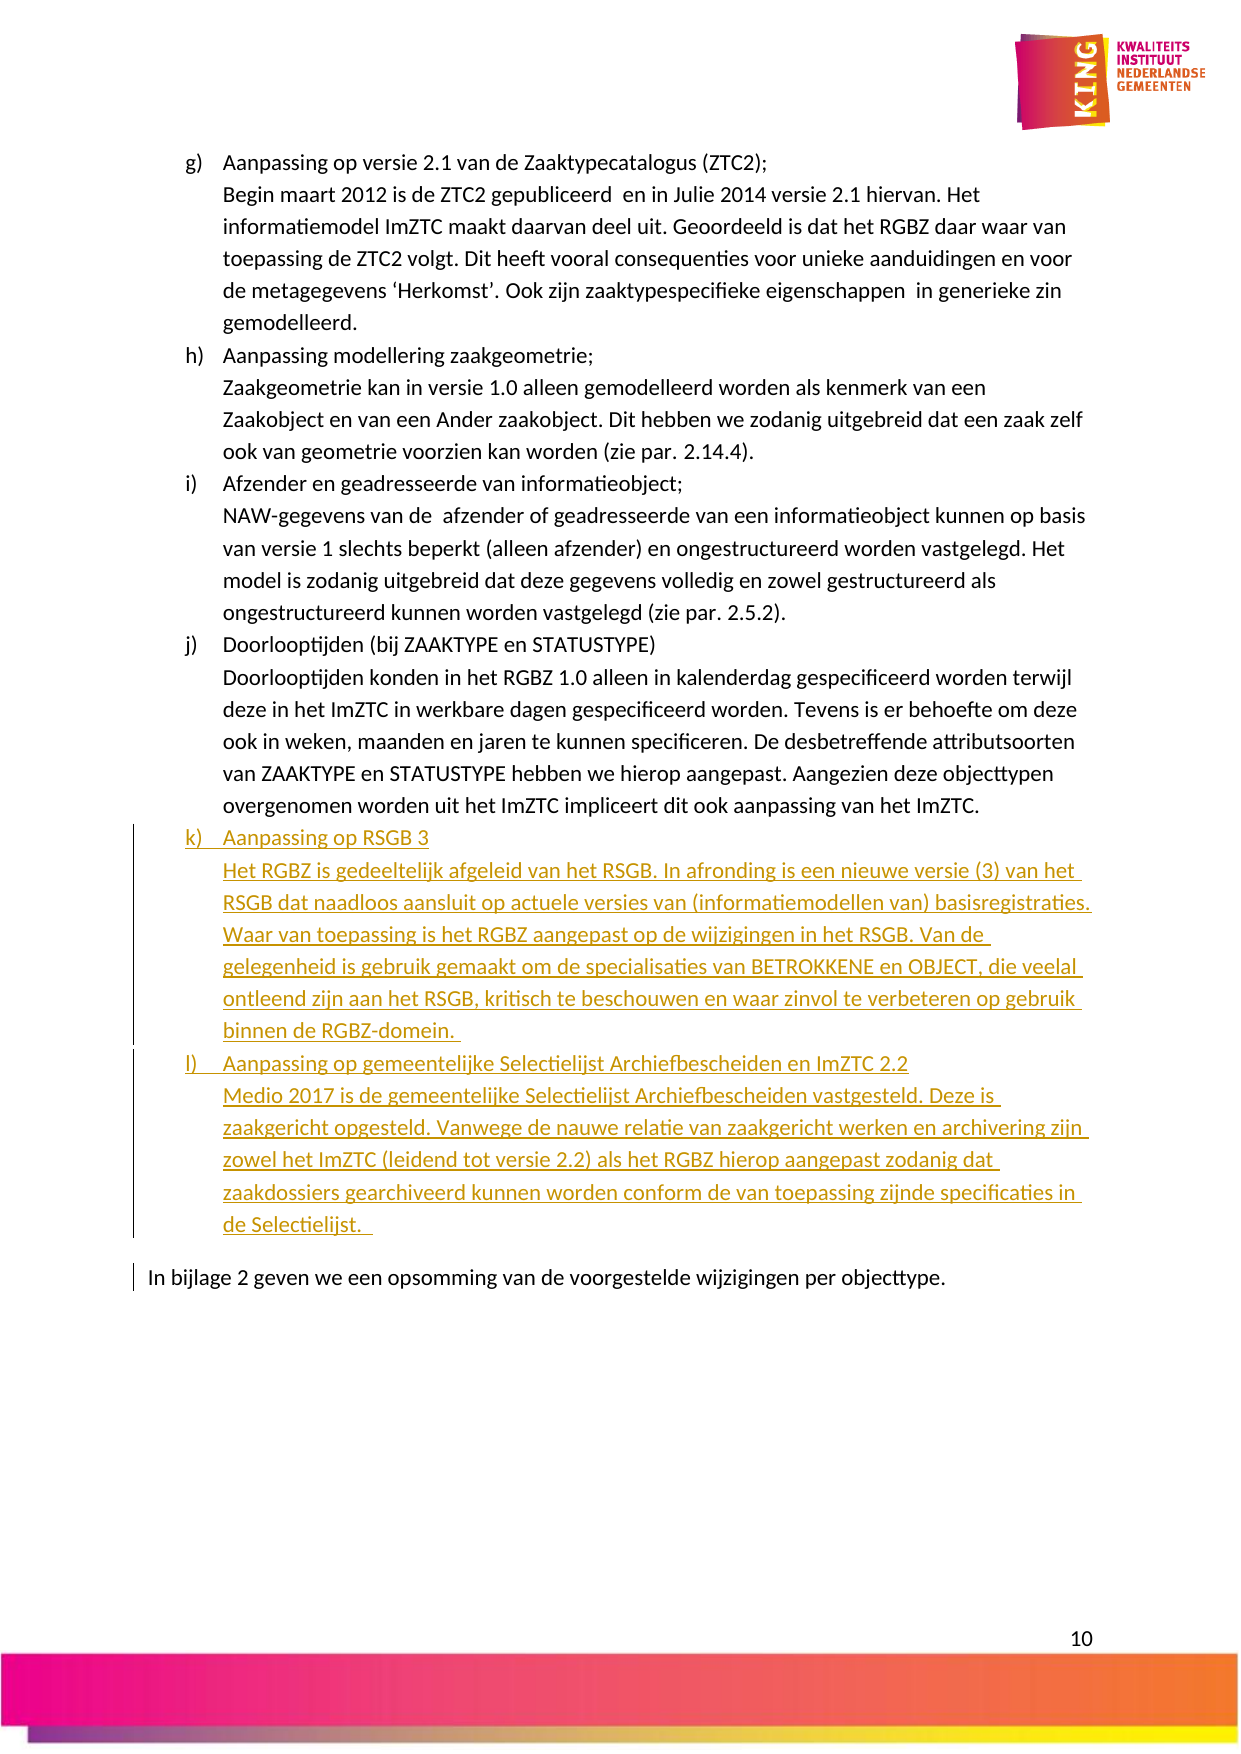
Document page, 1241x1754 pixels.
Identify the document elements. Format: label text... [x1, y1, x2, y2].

list Afzender en geadresseerde van informatieobject; NAW-gegevens van de afzender of geadresseerde van een informatieobject kunnen op basis van versie 1 slechts beperkt (alleen afzender) en ongestructureerd worden vastgelegd. Het model is zodanig uitgebreid dat deze gegevens volledig en zowel gestructureerd als ongestructureerd kunnen worden vastgelegd (zie par. 2.5.2). [185, 469, 1093, 626]
list Doorlooptijden (bij ZAAKTYPE en STATUSTYPE) Doorlooptijden konden in het RGBZ 1.0 alleen in kalenderdag gespecificeerd worden terwijl deze in het ImZTC in werkbare dagen gespecificeerd worden. Tevens is er behoefte om deze ook in weken, maanden en jaren te kunnen specificeren. De desbetreffende attributsoorten van ZAAKTYPE en STATUSTYPE hebben we hierop aangepast. Aangezien deze objecttypen overgenomen worden uit het ImZTC impliceert dit ook aanpassing van het ImZTC. [185, 630, 1093, 819]
list Aanpassing modellering zaakgeometrie; Zaakgeometrie kan in versie 1.0 alleen gemodelleerd worden als kenmerk van een Zaakobject en van een Ander zaakobject. Dit hebben we zodanig uitgebreid dat een zaak zelf ook van geometrie voorzien kan worden (zie par. 2..3). [185, 341, 1093, 465]
picture [1014, 33, 1206, 131]
list Aanpassing op versie 2.1 van de Zaaktypecatalogus (ZTC2); Begin maart 2012 is de ZTC2 gepubliceerd en in Julie 2014 versie 2.1 hiervan. Het informatiemodel ImZTC maakt daarvan deel uit. Geoordeeld is dat het RGBZ daar waar van toepassing de ZTC2 volgt. Dit heeft vooral consequenties voor unieke aanduidingen en voor de metagegevens ‘Herkomst’. Ook zijn zaaktypespecifieke eigenschappen in generieke zin gemodelleerd. [185, 148, 1093, 337]
text In bijlage 2 geven we een opsomming van de voorgestelde wijzigingen per objecttype. [148, 1263, 1093, 1291]
picture [0, 1650, 1239, 1750]
